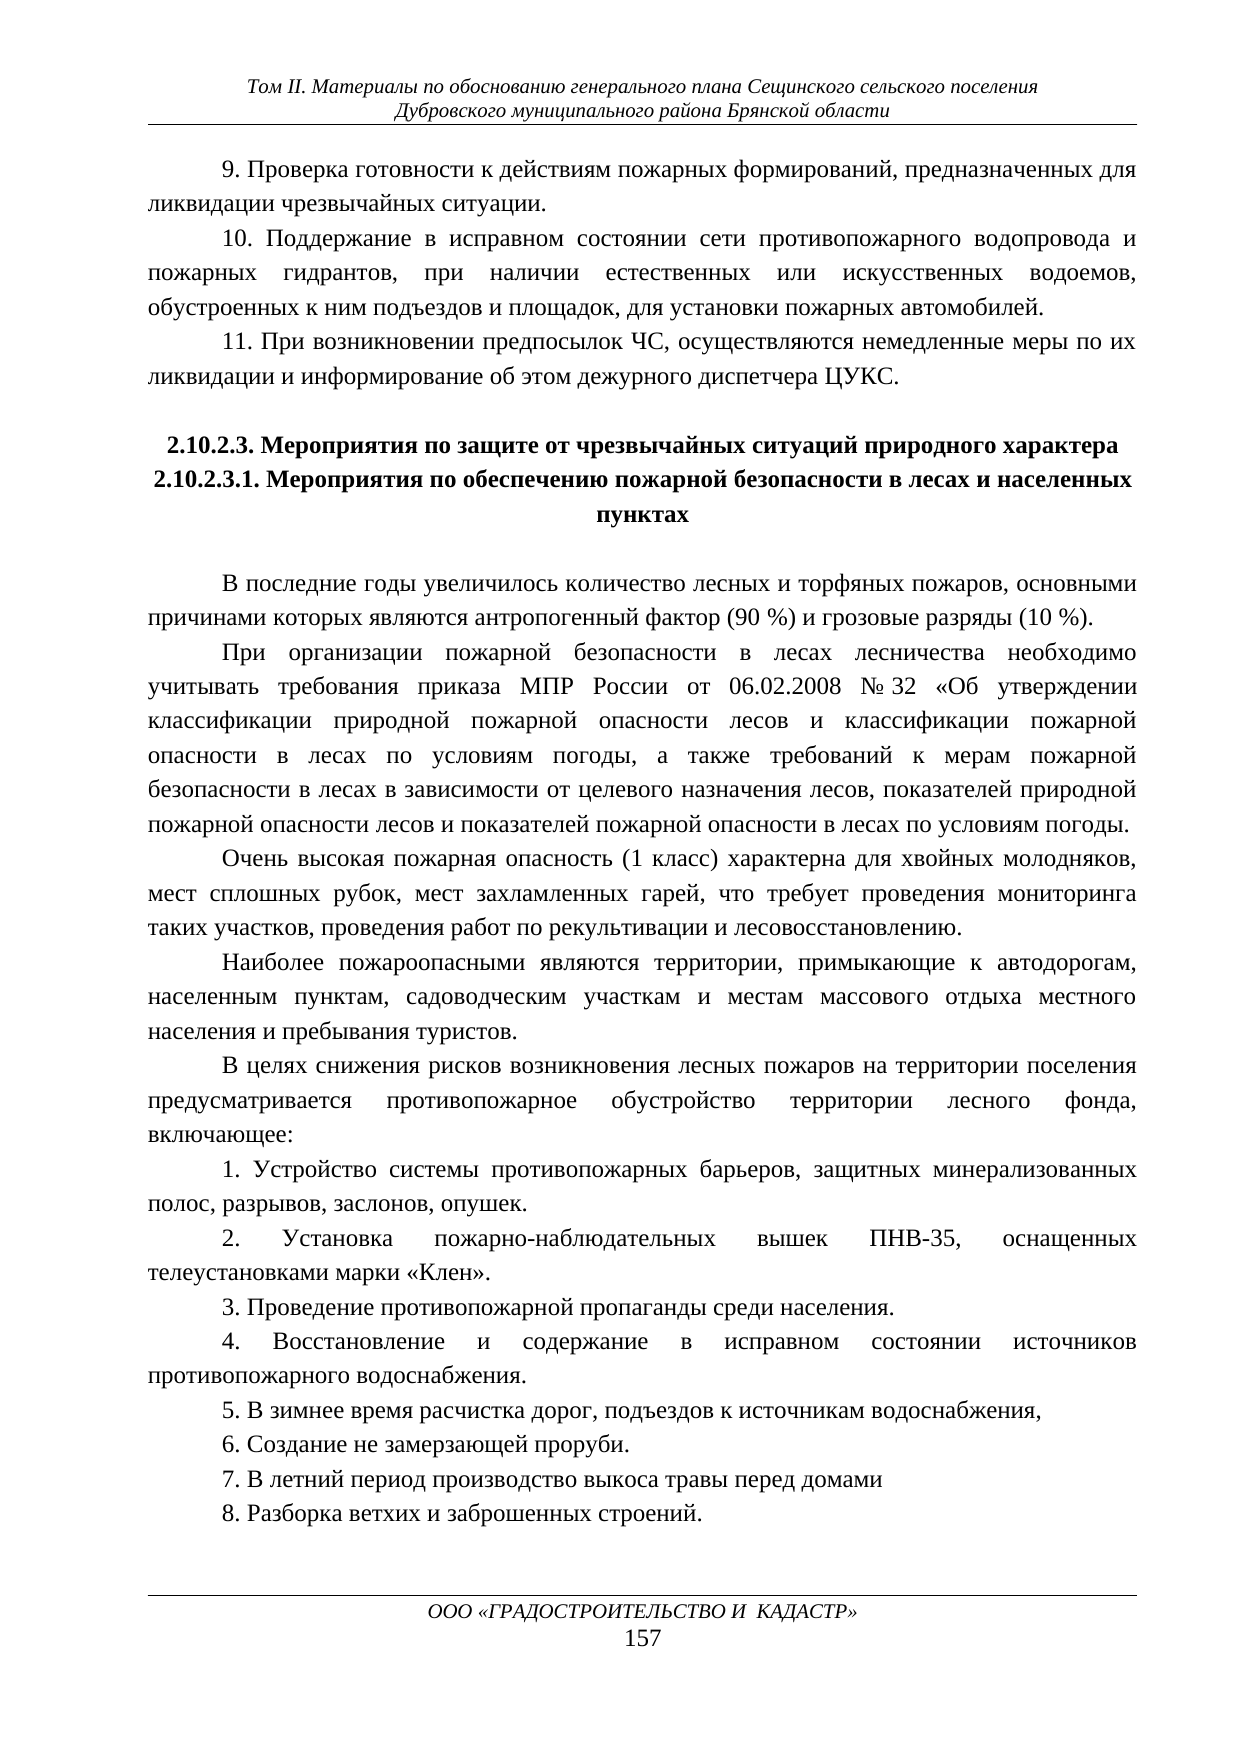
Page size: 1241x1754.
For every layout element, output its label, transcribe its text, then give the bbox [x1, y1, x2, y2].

list 7. В летний период производство выкоса травы перед домами [148, 1464, 1137, 1493]
text 9. Проверка готовности к действиям пожарных формирований, предназначенных для ликвидации чрезвычайных ситуации. [148, 154, 1137, 217]
list В целях снижения рисков возникновения лесных пожаров на территории поселения предусматривается противопожарное обустройство территории лесного фонда, включающее: [148, 1050, 1137, 1148]
list Наиболее пожароопасными являются территории, примыкающие к автодорогам, населенным пунктам, садоводческим участкам и местам массового отдыха местного населения и пребывания туристов. [148, 947, 1137, 1044]
text 10. Поддержание в исправном состоянии сети противопожарного водопровода и пожарных гидрантов, при наличии естественных или искусственных водоемов, обустроенных к ним подъездов и площадок, для установки пожарных автомобилей. [148, 223, 1137, 321]
text При организации пожарной безопасности в лесах лесничества необходимо учитывать требования приказа МПР России от 06.02.2008 № 32 «Об утверждении классификации природной пожарной опасности лесов и классификации пожарной опасности в лесах по условиям погоды, а также требований к мерам пожарной безопасности в лесах в зависимости от целевого назначения лесов, показателей природной пожарной опасности лесов и показателей пожарной опасности в лесах по условиям погоды. [148, 637, 1137, 838]
title 2.10.2.3. Мероприятия по защите от чрезвычайных ситуаций природного характера [148, 430, 1137, 458]
text Очень высокая пожарная опасность (1 класс) характерна для хвойных молодняков, мест сплошных рубок, мест захламленных гарей, что требует проведения мониторинга таких участков, проведения работ по рекультивации и лесовосстановлению. [148, 843, 1137, 941]
list 5. В зимнее время расчистка дорог, подъездов к источникам водоснабжения, [148, 1395, 1137, 1424]
list 8. Разборка ветхих и заброшенных строений. [148, 1498, 1137, 1527]
text 11. При возникновении предпосылок ЧС, осуществляются немедленные меры по их ликвидации и информирование об этом дежурного диспетчера ЦУКС. [148, 326, 1137, 389]
title 2.10.2.3.1. Мероприятия по обеспечению пожарной безопасности в лесах и населенных пунктах [148, 464, 1137, 527]
text В последние годы увеличилось количество лесных и торфяных пожаров, основными причинами которых являются антропогенный фактор (90 %) и грозовые разряды (10 %). [148, 568, 1137, 631]
list 6. Создание не замерзающей проруби. [148, 1429, 1137, 1458]
list 3. Проведение противопожарной пропаганды среди населения. [148, 1292, 1137, 1320]
list 4. Восстановление и содержание в исправном состоянии источников противопожарного водоснабжения. [148, 1326, 1137, 1389]
list 2. Установка пожарно-наблюдательных вышек ПНВ-35, оснащенных телеустановками марки «Клен». [148, 1223, 1137, 1286]
list 1. Устройство системы противопожарных барьеров, защитных минерализованных полос, разрывов, заслонов, опушек. [148, 1154, 1137, 1217]
